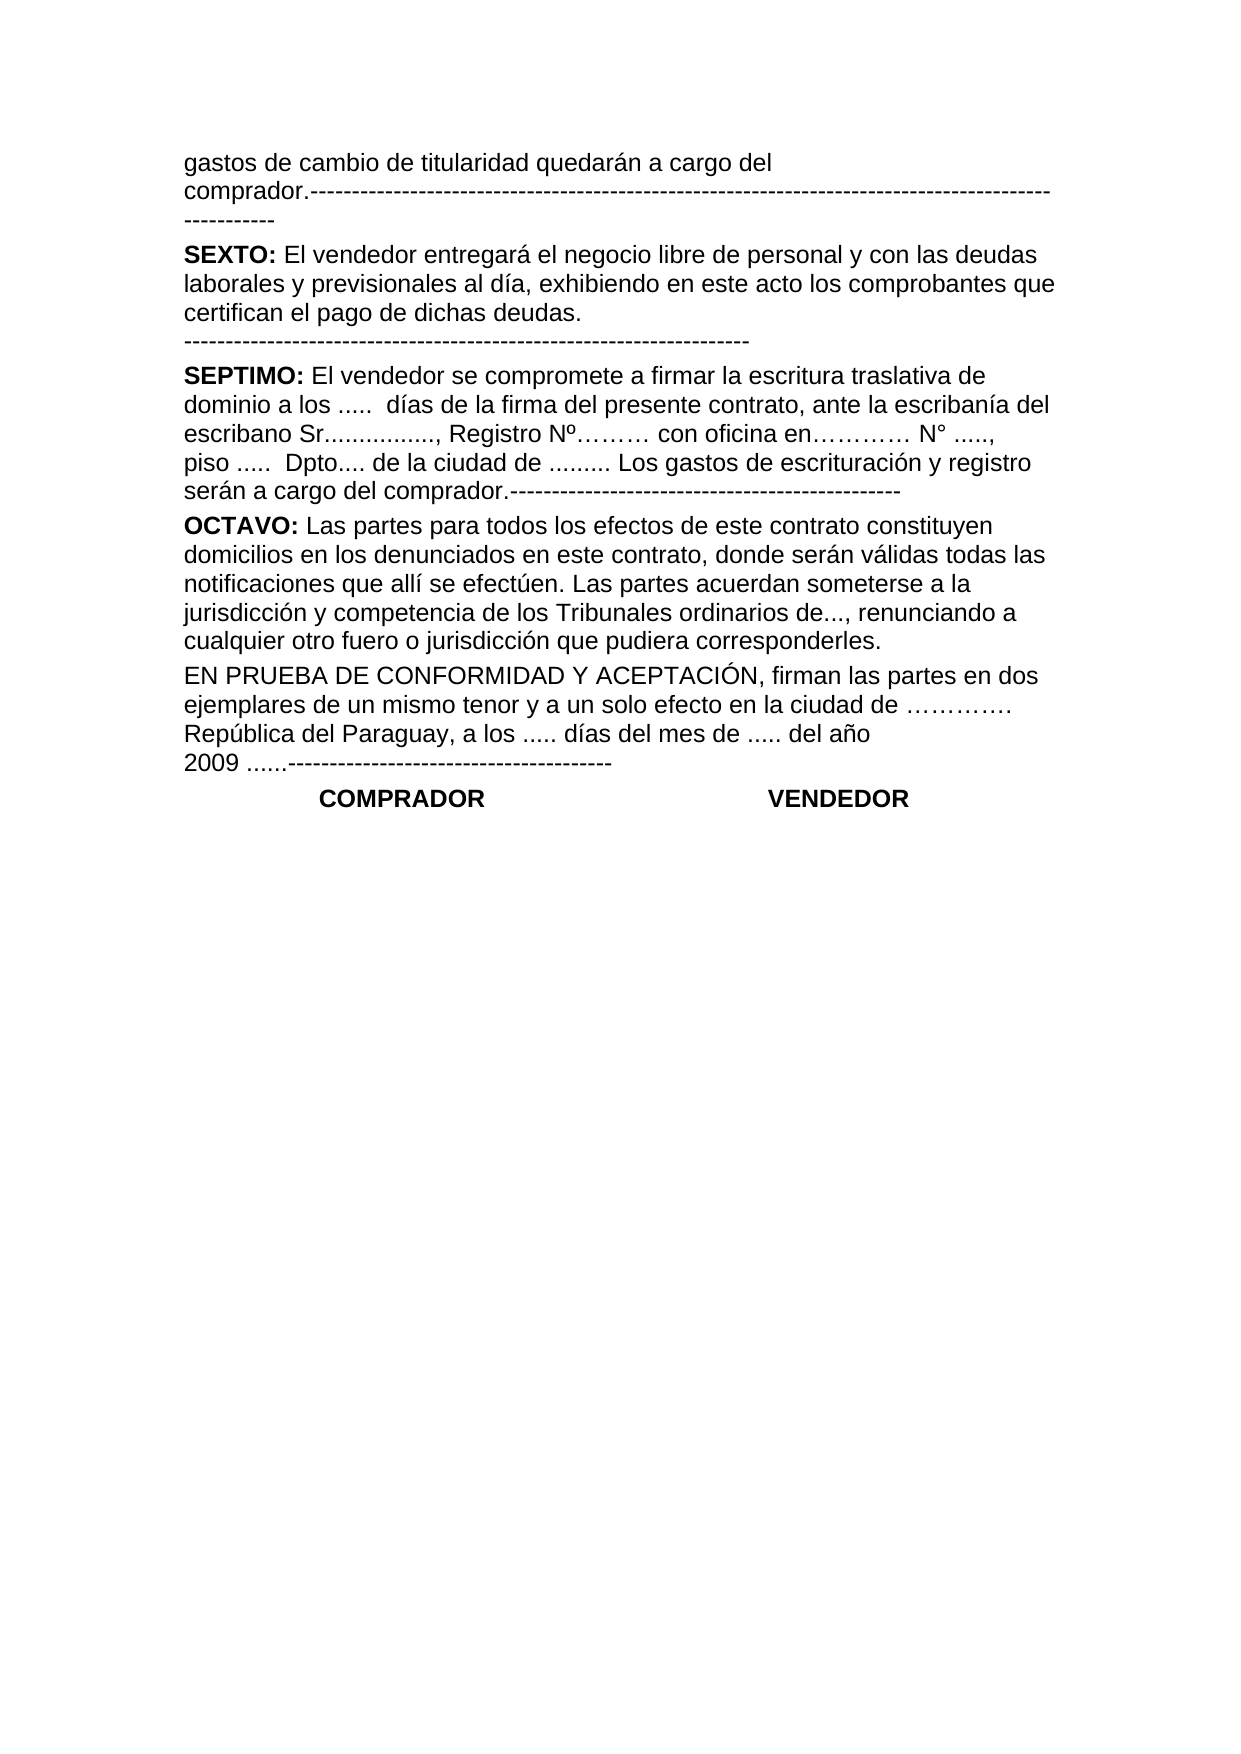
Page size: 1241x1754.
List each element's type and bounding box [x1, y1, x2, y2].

table_cell [177, 148, 1063, 814]
